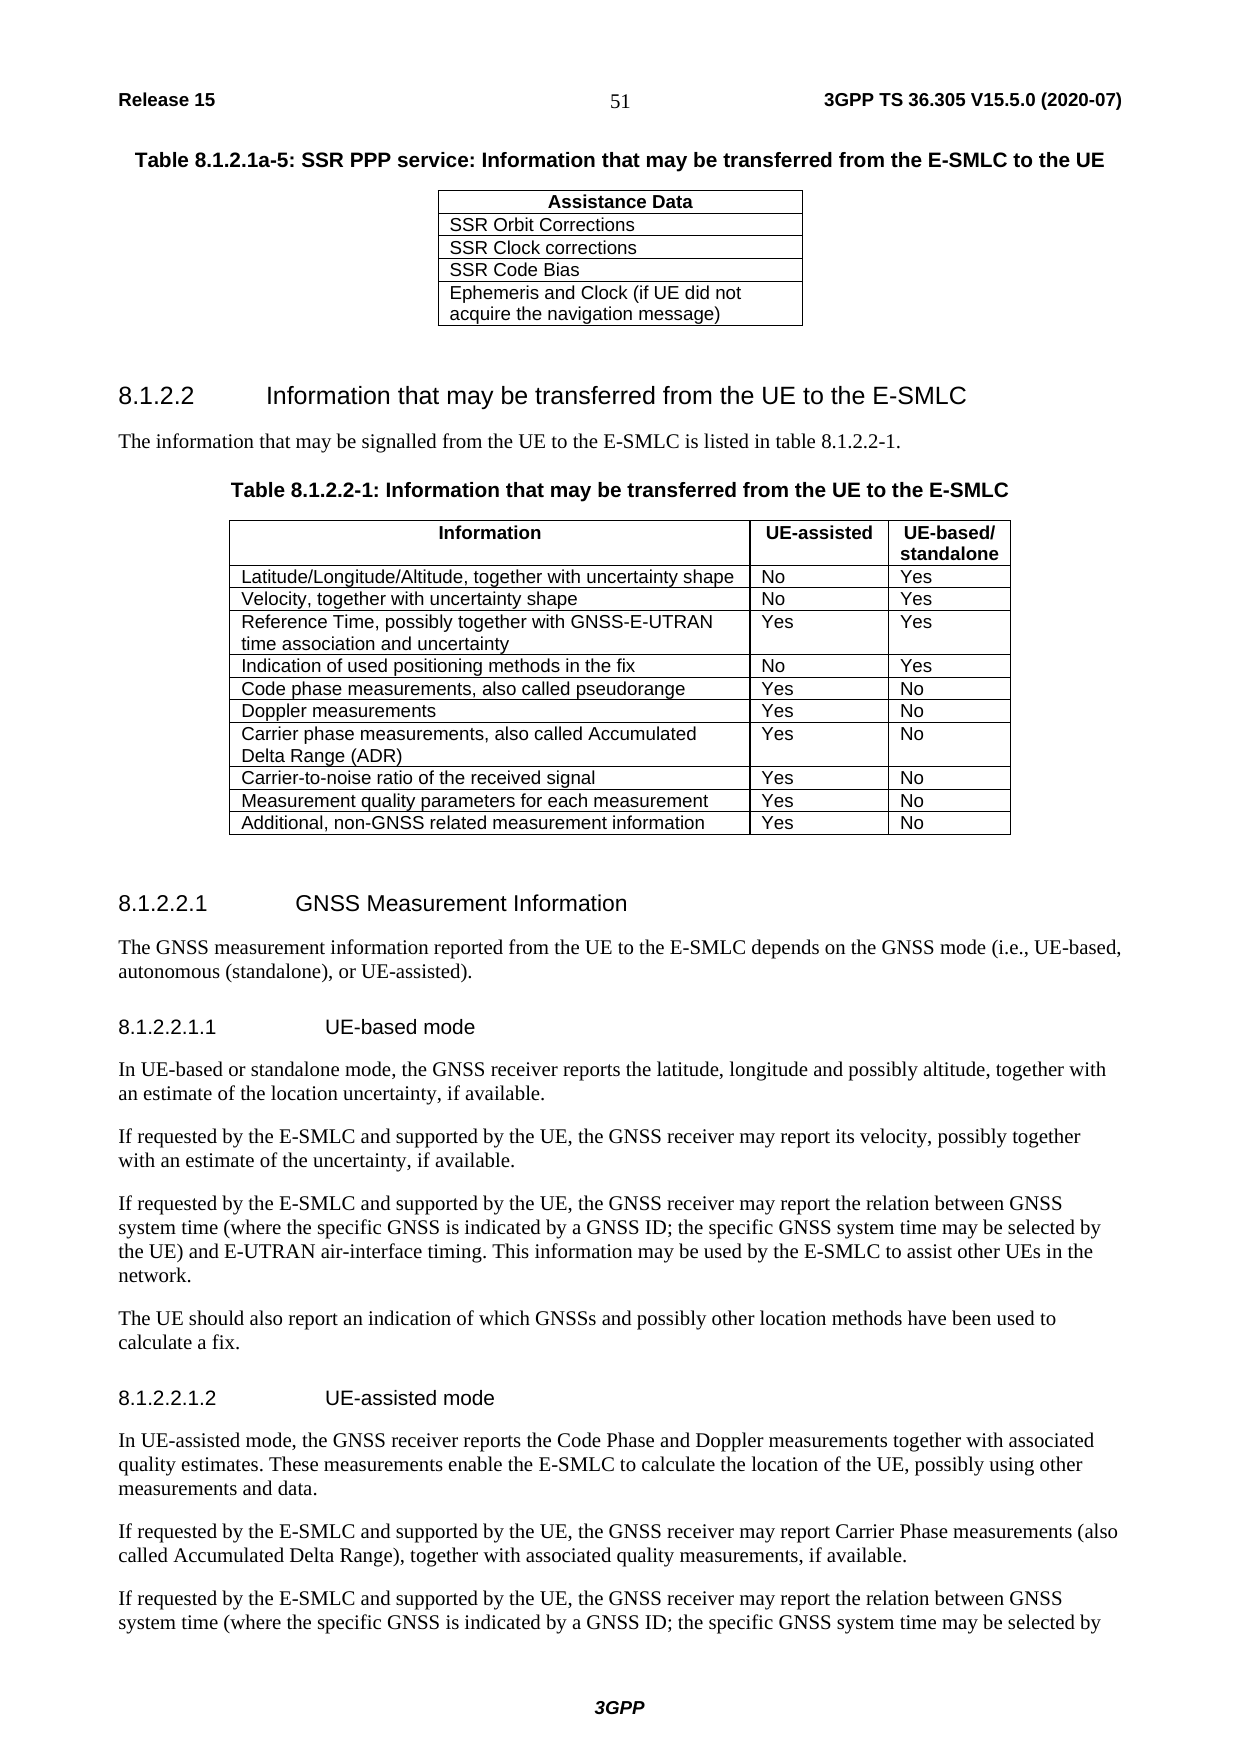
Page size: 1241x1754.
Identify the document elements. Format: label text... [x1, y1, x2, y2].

table_cell Doppler measurements [230, 700, 749, 722]
subtitle 8.1.2.2 Information that may be transferred from the UE to the E-SMLC [118, 381, 1122, 410]
table_cell Yes [751, 790, 888, 811]
text In UE-assisted mode, the GNSS receiver reports the Code Phase and Doppler measurements together with associated quality estimates. These measurements enable the E-SMLC to calculate the location of the UE, possibly using other measurements and data. [118, 1428, 1122, 1500]
table_cell Yes [751, 678, 888, 699]
table_cell Ephemeris and Clock (if UE did not acquire the navigation message) [439, 282, 802, 325]
subtitle 8.1.2.2.1 GNSS Measurement Information [118, 890, 1122, 916]
table_cell No [751, 655, 888, 677]
table_cell No [751, 566, 888, 587]
text If requested by the E-SMLC and supported by the UE, the GNSS receiver may report Carrier Phase measurements (also called Accumulated Delta Range), together with associated quality measurements, if available. [118, 1519, 1122, 1567]
table_cell Additional, non-GNSS related measurement information [230, 812, 749, 834]
table_cell SSR Clock corrections [439, 236, 802, 258]
table_header Assistance Data [439, 191, 802, 213]
table_cell Yes [889, 611, 1010, 654]
text Table 8.1.2.2-1: Information that may be transferred from the UE to the E-SMLC [118, 478, 1122, 502]
table_cell No [751, 588, 888, 610]
table_cell Yes [751, 700, 888, 722]
table_cell Carrier phase measurements, also called Accumulated Delta Range (ADR) [230, 723, 749, 766]
text The GNSS measurement information reported from the UE to the E-SMLC depends on the GNSS mode (i.e., UE-based, autonomous (standalone), or UE-assisted). [118, 935, 1122, 983]
table_header Information [230, 521, 749, 564]
table_cell No [889, 723, 1010, 766]
table_cell Indication of used positioning methods in the fix [230, 655, 749, 677]
table_cell Latitude/Longitude/Altitude, together with uncertainty shape [230, 566, 749, 587]
table_cell No [889, 767, 1010, 788]
table_cell Yes [751, 767, 888, 788]
text In UE-based or standalone mode, the GNSS receiver reports the latitude, longitude and possibly altitude, together with an estimate of the location uncertainty, if available. [118, 1057, 1122, 1105]
table_cell Yes [751, 611, 888, 654]
table_cell Yes [751, 812, 888, 834]
table_cell No [889, 812, 1010, 834]
table_header UE-assisted [751, 521, 888, 564]
table_header UE-based/standalone [889, 521, 1010, 564]
table_cell No [889, 678, 1010, 699]
subtitle 8.1.2.2.1.2 UE-assisted mode [118, 1385, 1122, 1409]
table_cell Yes [889, 566, 1010, 587]
table_cell No [889, 700, 1010, 722]
table_cell Measurement quality parameters for each measurement [230, 790, 749, 811]
text If requested by the E-SMLC and supported by the UE, the GNSS receiver may report its velocity, possibly together with an estimate of the uncertainty, if available. [118, 1124, 1122, 1172]
table_cell Code phase measurements, also called pseudorange [230, 678, 749, 699]
table_cell Velocity, together with uncertainty shape [230, 588, 749, 610]
text The information that may be signalled from the UE to the E-SMLC is listed in table 8.1.2.2-1. [118, 429, 1122, 453]
subtitle 8.1.2.2.1.1 UE-based mode [118, 1014, 1122, 1038]
table_cell Carrier-to-noise ratio of the received signal [230, 767, 749, 788]
table_cell Yes [889, 655, 1010, 677]
table_cell Yes [751, 723, 888, 766]
table_cell Yes [889, 588, 1010, 610]
table_cell No [889, 790, 1010, 811]
text The UE should also report an indication of which GNSSs and possibly other location methods have been used to calculate a fix. [118, 1306, 1122, 1354]
table_cell SSR Code Bias [439, 259, 802, 281]
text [118, 1586, 1122, 1634]
table_cell SSR Orbit Corrections [439, 214, 802, 235]
table_cell Reference Time, possibly together with GNSS-E-UTRAN time association and uncertainty [230, 611, 749, 654]
text Table 8.1.2.1a-5: SSR PPP service: Information that may be transferred from the E-SMLC to the UE [118, 147, 1122, 171]
